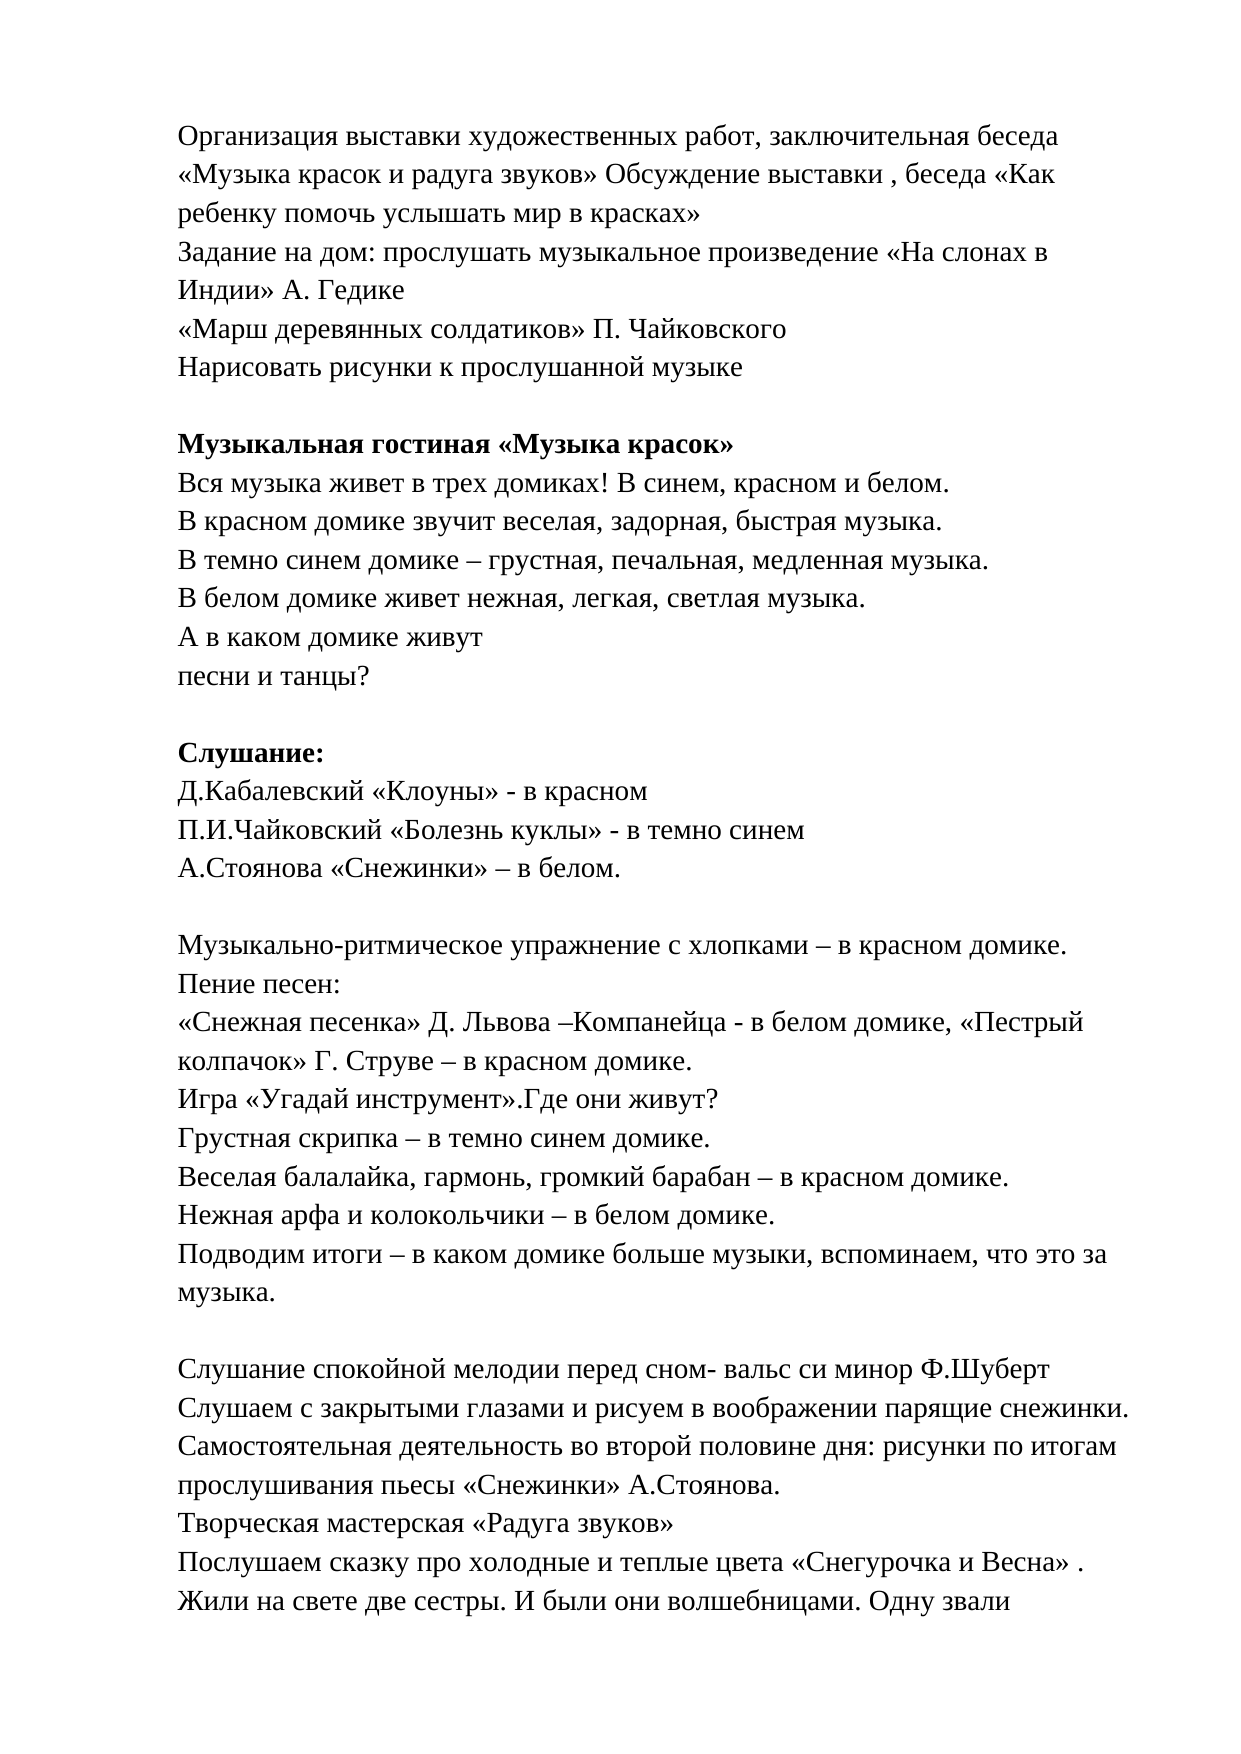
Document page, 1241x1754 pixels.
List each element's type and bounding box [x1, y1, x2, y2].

text [177, 118, 1152, 1616]
